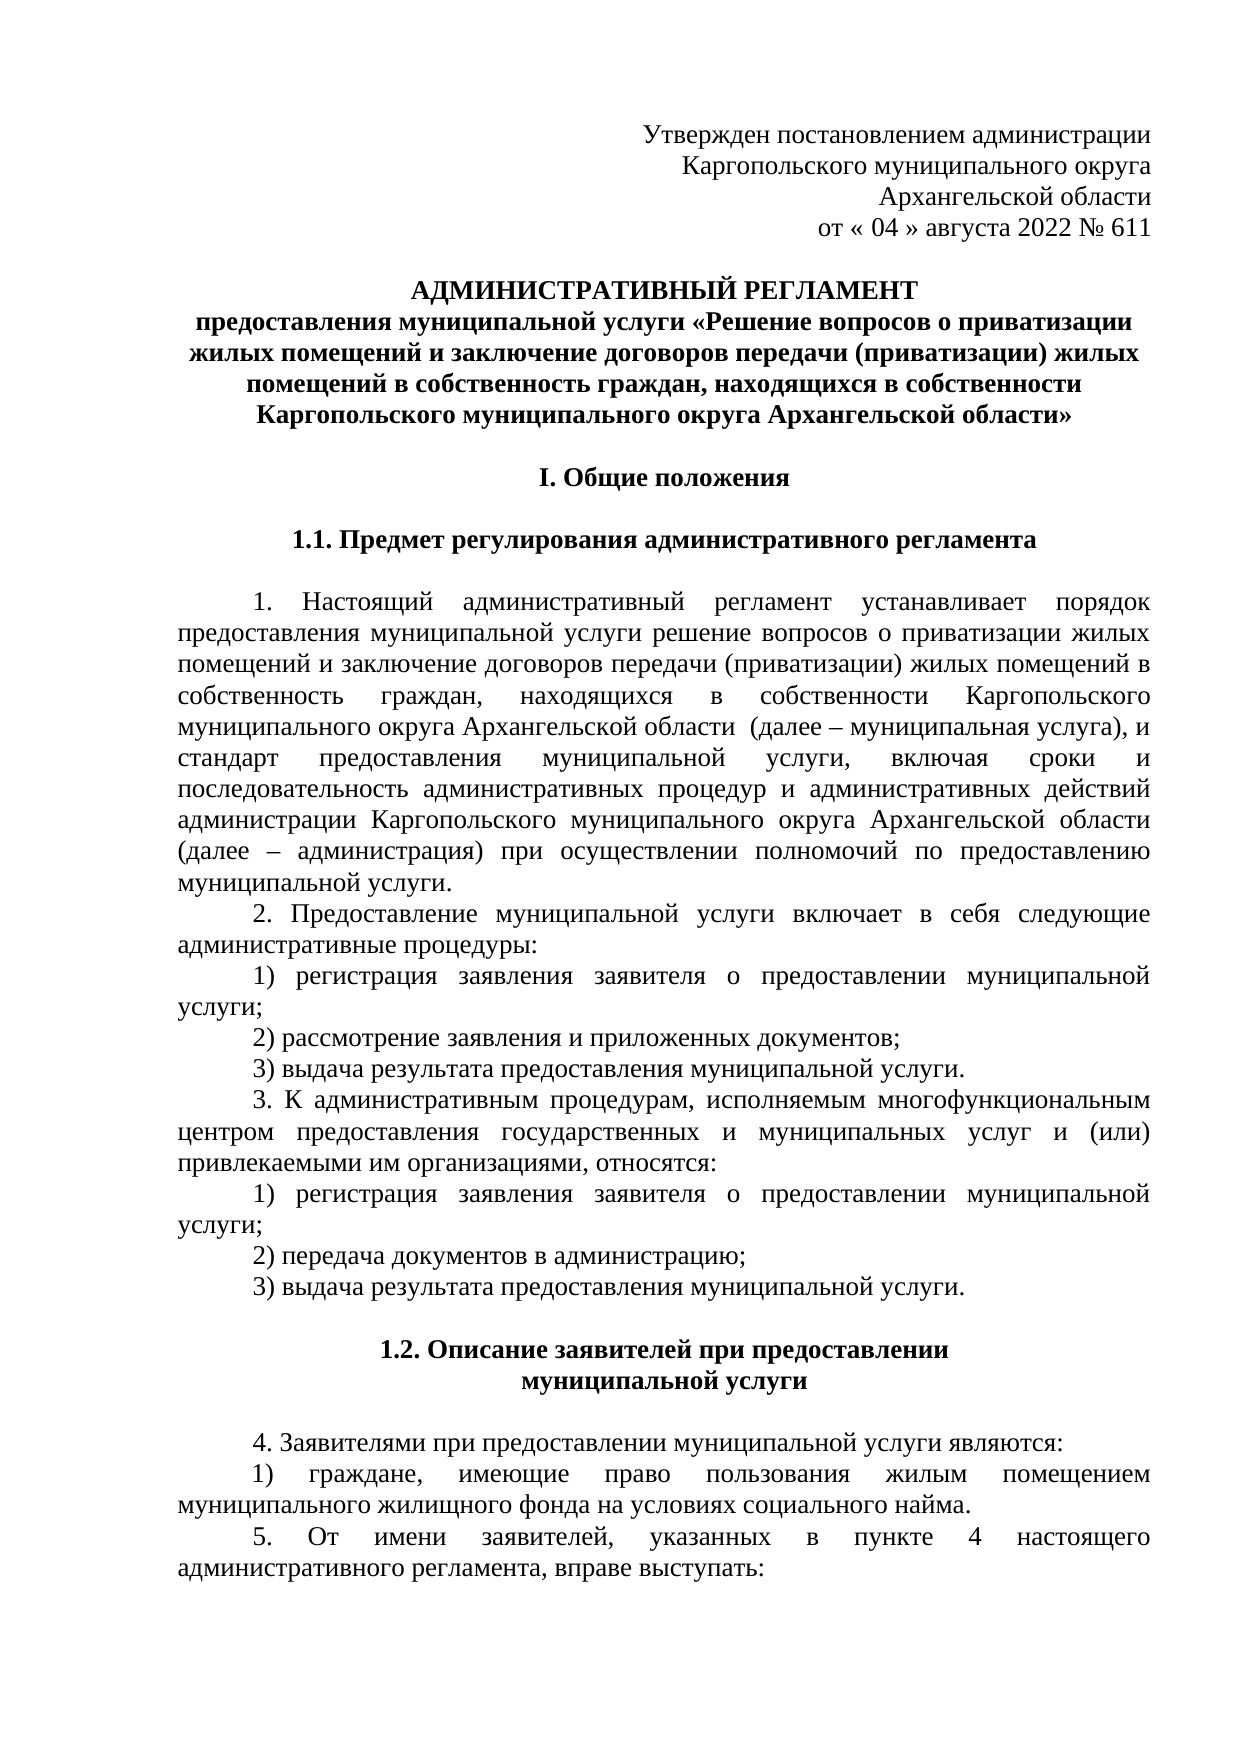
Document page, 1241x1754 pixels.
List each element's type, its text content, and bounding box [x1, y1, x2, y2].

text 1.1. Предмет регулирования административного регламента [177, 523, 1152, 554]
text 1) регистрация заявления заявителя о предоставлении муниципальной услуги; [177, 959, 1152, 1021]
text Каргопольского муниципального округа Архангельской области [177, 149, 1152, 212]
text 1.2. Описание заявителей при предоставлении [177, 1333, 1152, 1364]
text 3. К административным процедурам, исполняемым многофункциональным центром предоставления государственных и муниципальных услуг и (или) привлекаемыми им организациями, относятся: [177, 1084, 1152, 1177]
text от « 04 » августа 2022 № 611 [177, 212, 1152, 243]
text АДМИНИСТРАТИВНЫЙ РЕГЛАМЕНТ [177, 274, 1152, 305]
text 2) рассмотрение заявления и приложенных документов; [177, 1021, 1152, 1052]
text 1) граждане, имеющие право пользования жилым помещением муниципального жилищного фонда на условиях социального найма. [177, 1457, 1152, 1520]
text 4. Заявителями при предоставлении муниципальной услуги являются: [177, 1426, 1152, 1457]
text 1) регистрация заявления заявителя о предоставлении муниципальной услуги; [177, 1177, 1152, 1239]
text 3) выдача результата предоставления муниципальной услуги. [177, 1052, 1152, 1084]
text 2. Предоставление муниципальной услуги включает в себя следующие административные процедуры: [177, 897, 1152, 959]
text 5. От имени заявителей, указанных в пункте 4 настоящего административного регламента, вправе выступать: [177, 1520, 1152, 1582]
text I. Общие положения [177, 461, 1152, 492]
text предоставления муниципальной услуги «Решение вопросов о приватизации жилых помещений и заключение договоров передачи (приватизации) жилых помещений в собственность граждан, находящихся в собственности Каргопольского муниципального округа Архангельской области» [177, 305, 1152, 429]
text 3) выдача результата предоставления муниципальной услуги. [177, 1271, 1152, 1302]
text 1. Настоящий административный регламент устанавливает порядок предоставления муниципальной услуги решение вопросов о приватизации жилых помещений и заключение договоров передачи (приватизации) жилых помещений в собственность граждан, находящихся в собственности Каргопольского муниципального округа Архангельской области (далее – муниципальная услуга), и стандарт предоставления муниципальной услуги, включая сроки и последовательность административных процедур и административных действий администрации Каргопольского муниципального округа Архангельской области (далее – администрация) при осуществлении полномочий по предоставлению муниципальной услуги. [177, 585, 1152, 897]
text муниципальной услуги [177, 1364, 1152, 1395]
text 2) передача документов в администрацию; [177, 1239, 1152, 1271]
text Утвержден постановлением администрации [177, 118, 1152, 149]
